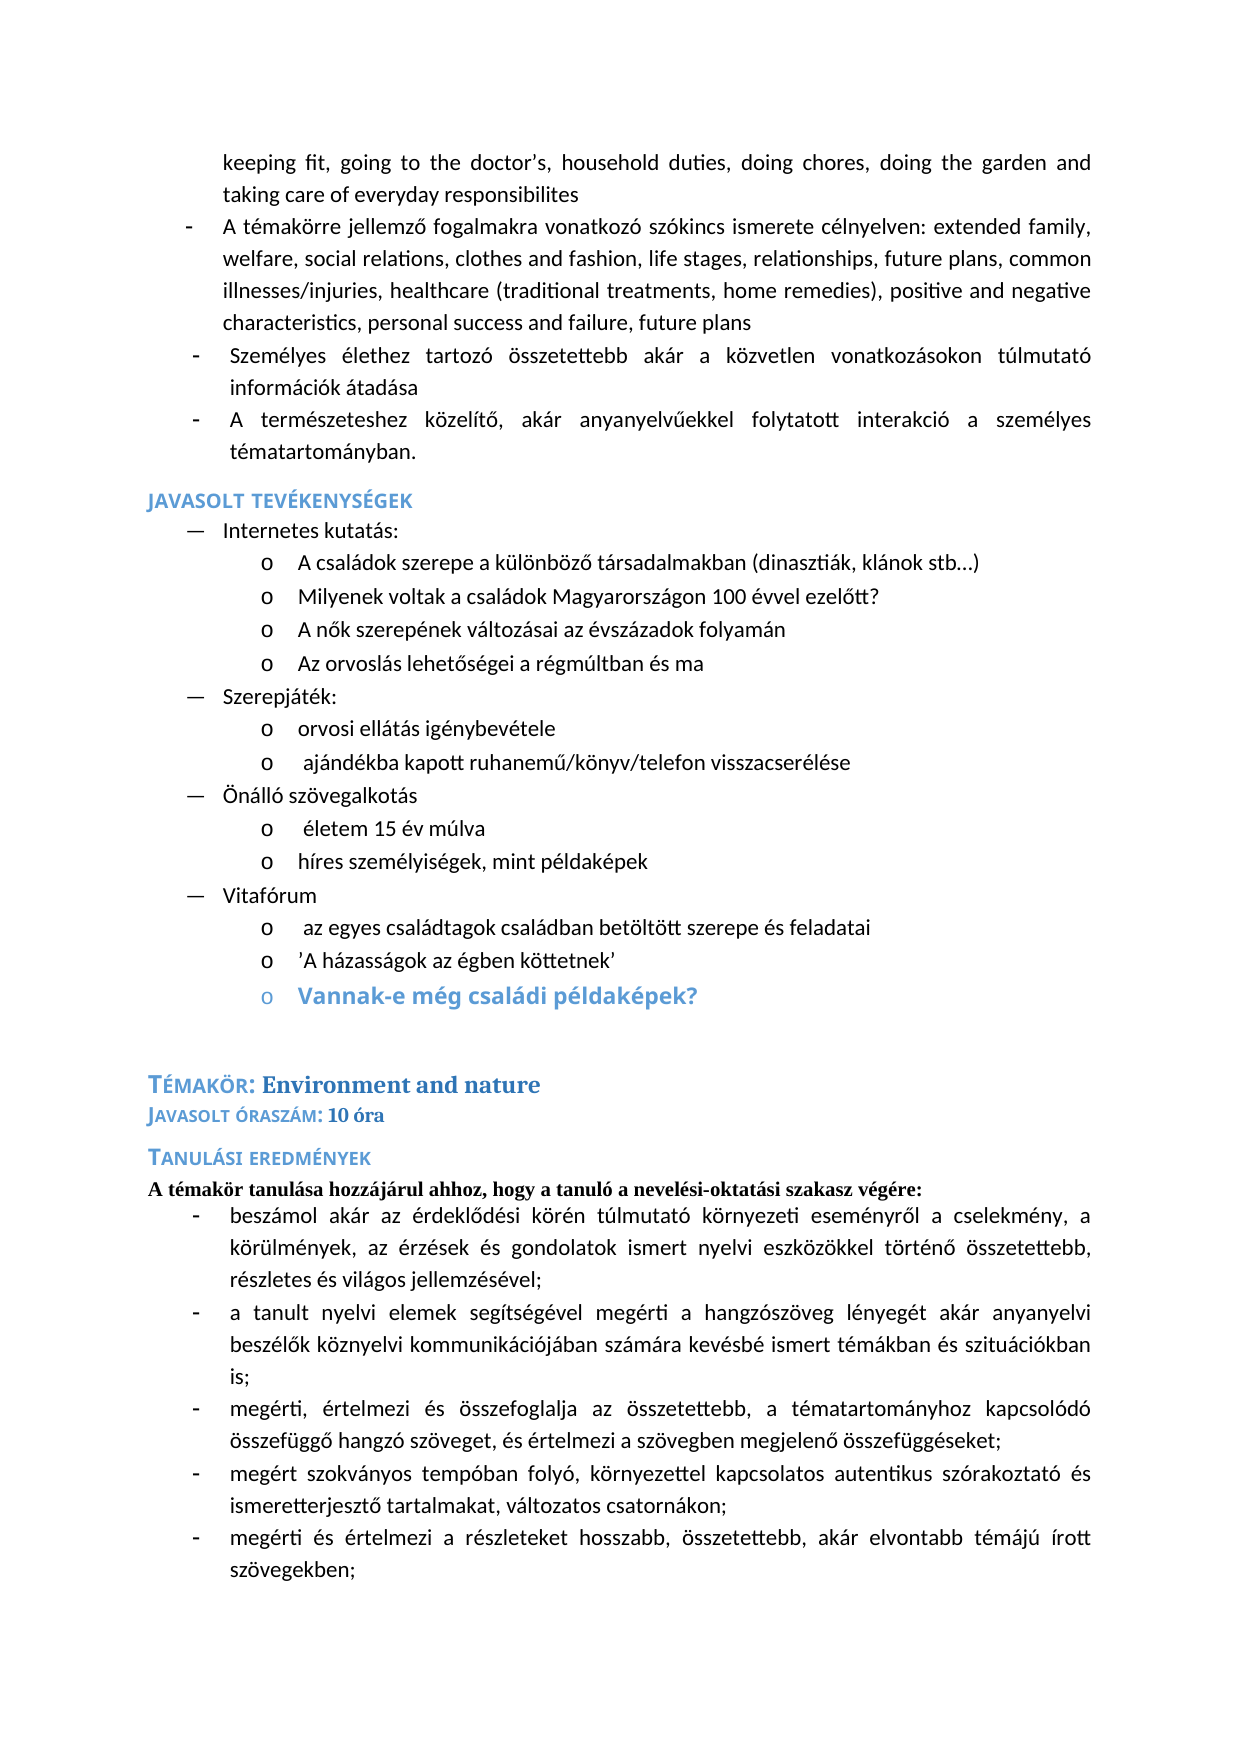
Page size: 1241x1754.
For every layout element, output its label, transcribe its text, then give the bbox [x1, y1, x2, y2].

list orvosi ellátás igénybevétele [260, 714, 1093, 744]
list életem 15 év múlva [260, 814, 1093, 843]
list A természeteshez közelítő, akár anyanyelvűekkel folytatott interakció a személyes tématartományban. [192, 405, 1093, 465]
list Önálló szövegalkotás [185, 782, 1093, 810]
list ajándékba kapott ruhanemű/könyv/telefon visszacserélése [260, 748, 1093, 777]
text javasolt tevékenységek [148, 482, 1093, 516]
list Személyes élethez tartozó összetettebb akár a közvetlen vonatkozásokon túlmutató információk átadása [192, 341, 1093, 401]
list Az orvoslás lehetőségei a régmúltban és ma [260, 649, 1093, 678]
list Szerepjáték: [185, 682, 1093, 710]
list beszámol akár az érdeklődési körén túlmutató környezeti eseményről a cselekmény, a körülmények, az érzések és gondolatok ismert nyelvi eszközökkel történő összetettebb, részletes és világos jellemzésével; [192, 1201, 1093, 1294]
list Vitafórum [185, 881, 1093, 909]
list A családok szerepe a különböző társadalmakban (dinasztiák, klánok stb…) [260, 548, 1093, 577]
list Internetes kutatás: [185, 516, 1093, 544]
subtitle Tanulási eredmények [148, 1141, 1093, 1172]
list megérti, értelmezi és összefoglalja az összetettebb, a tématartományhoz kapcsolódó összefüggő hangzó szöveget, és értelmezi a szövegben megjelenő összefüggéseket; [192, 1394, 1093, 1454]
text Témakör: Environment and nature [148, 1066, 1093, 1100]
list híres személyiségek, mint példaképek [260, 847, 1093, 877]
list megérti és értelmezi a részleteket hosszabb, összetettebb, akár elvontabb témájú írott szövegekben; [192, 1523, 1093, 1583]
list az egyes családtagok családban betöltött szerepe és feladatai [260, 913, 1093, 942]
list Vannak-e még családi példaképek? [260, 980, 1093, 1012]
list megért szokványos tempóban folyó, környezettel kapcsolatos autentikus szórakoztató és ismeretterjesztő tartalmakat, változatos csatornákon; [192, 1459, 1093, 1519]
list Milyenek voltak a családok Magyarországon 100 évvel ezelőtt? [260, 582, 1093, 611]
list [185, 148, 1093, 208]
text Javasolt óraszám: 10 óra [148, 1100, 1093, 1129]
list a tanult nyelvi elemek segítségével megérti a hangzószöveg lényegét akár anyanyelvi beszélők köznyelvi kommunikációjában számára kevésbé ismert témákban és szituációkban is; [192, 1298, 1093, 1390]
list A témakörre jellemző fogalmakra vonatkozó szókincs ismerete célnyelven: extended family, welfare, social relations, clothes and fashion, life stages, relationships, future plans, common illnesses/injuries, healthcare (traditional treatments, home remedies), positive and negative characteristics, personal success and failure, future plans [185, 212, 1093, 337]
list A nők szerepének változásai az évszázadok folyamán [260, 615, 1093, 644]
text A témakör tanulása hozzájárul ahhoz, hogy a tanuló a nevelési-oktatási szakasz végére: [148, 1177, 1093, 1201]
list ’A házasságok az égben köttetnek’ [260, 947, 1093, 976]
